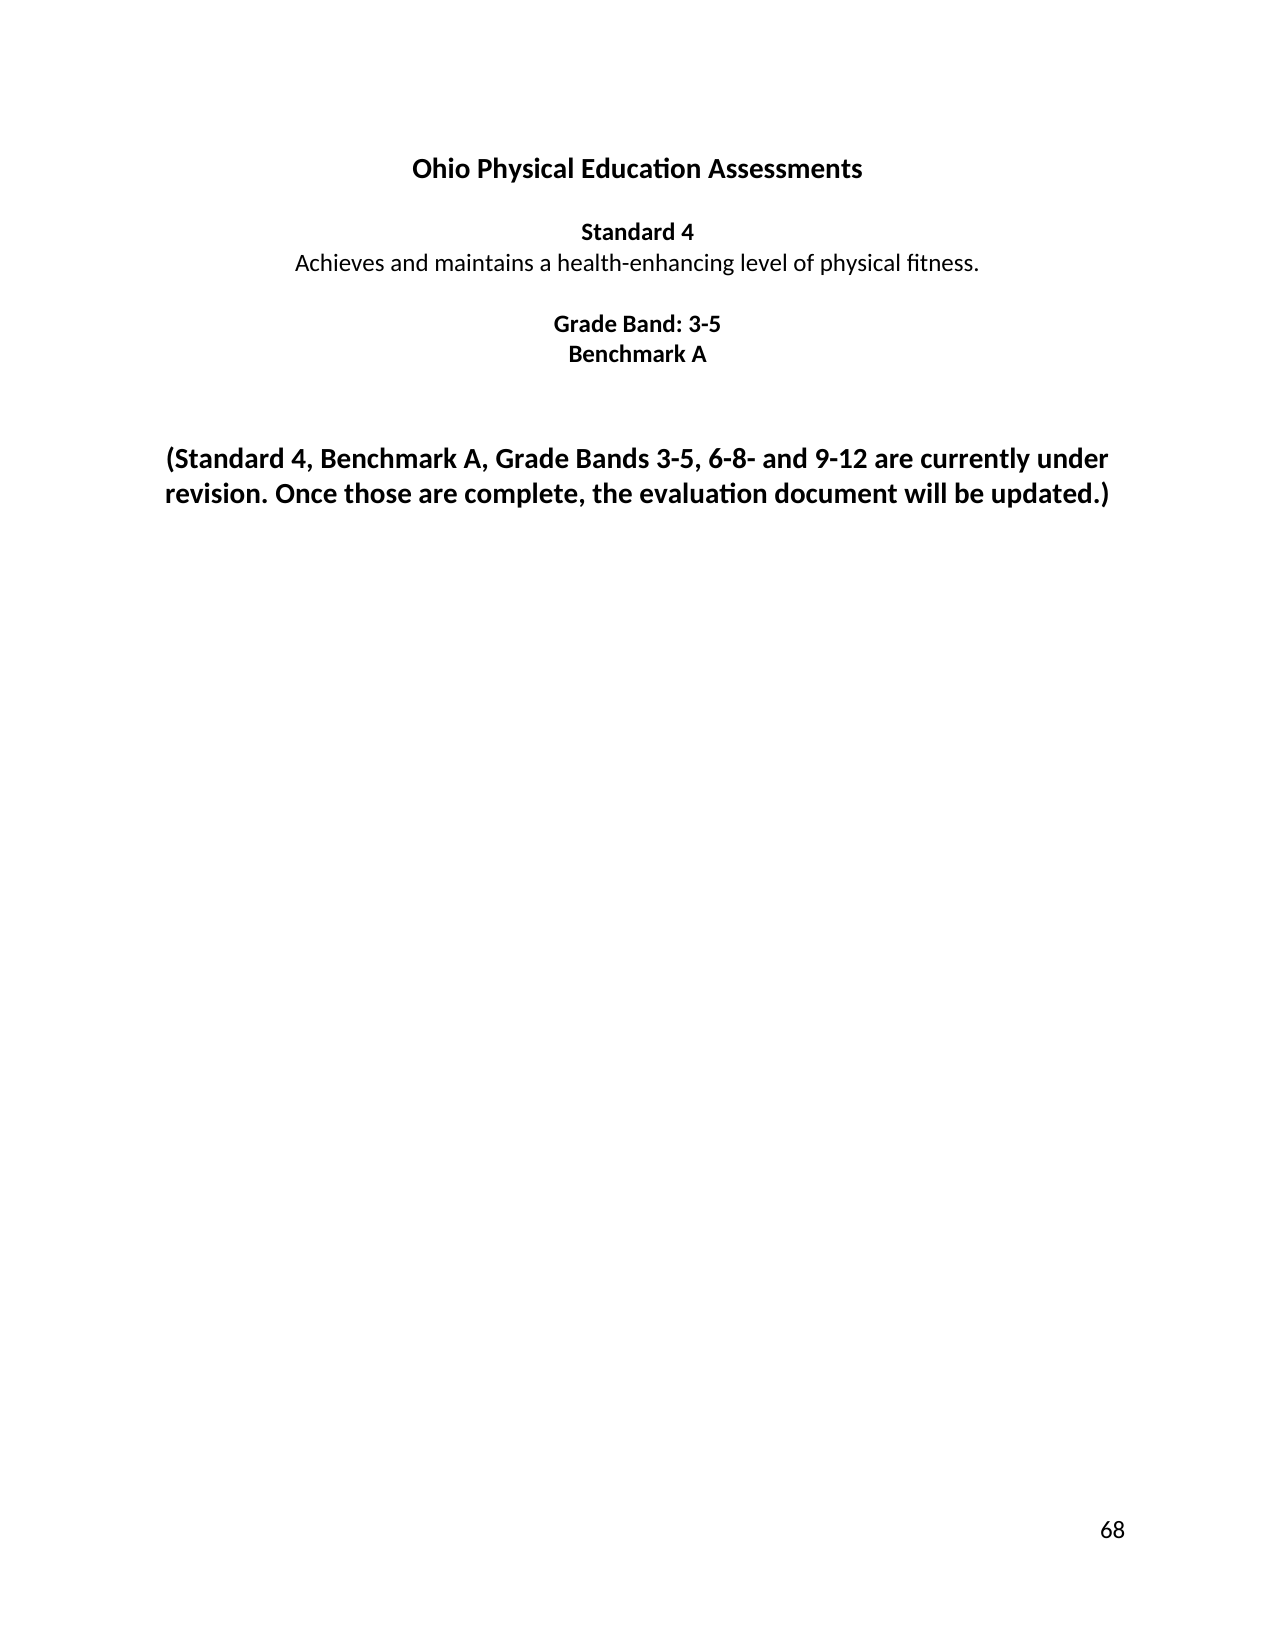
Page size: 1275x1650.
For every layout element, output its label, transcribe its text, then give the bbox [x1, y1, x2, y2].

text Grade Band: 3-5 [150, 308, 1125, 338]
text Achieves and maintains a health-enhancing level of physical fitness. [150, 247, 1125, 277]
text Ohio Physical Education Assessments [150, 150, 1125, 186]
text Benchmark A [150, 338, 1125, 369]
text (Standard 4, Benchmark A, Grade Bands 3-5, 6-8- and 9-12 are currently under revision. Once those are complete, the evaluation document will be updated.) [150, 440, 1125, 511]
text Standard 4 [150, 216, 1125, 247]
